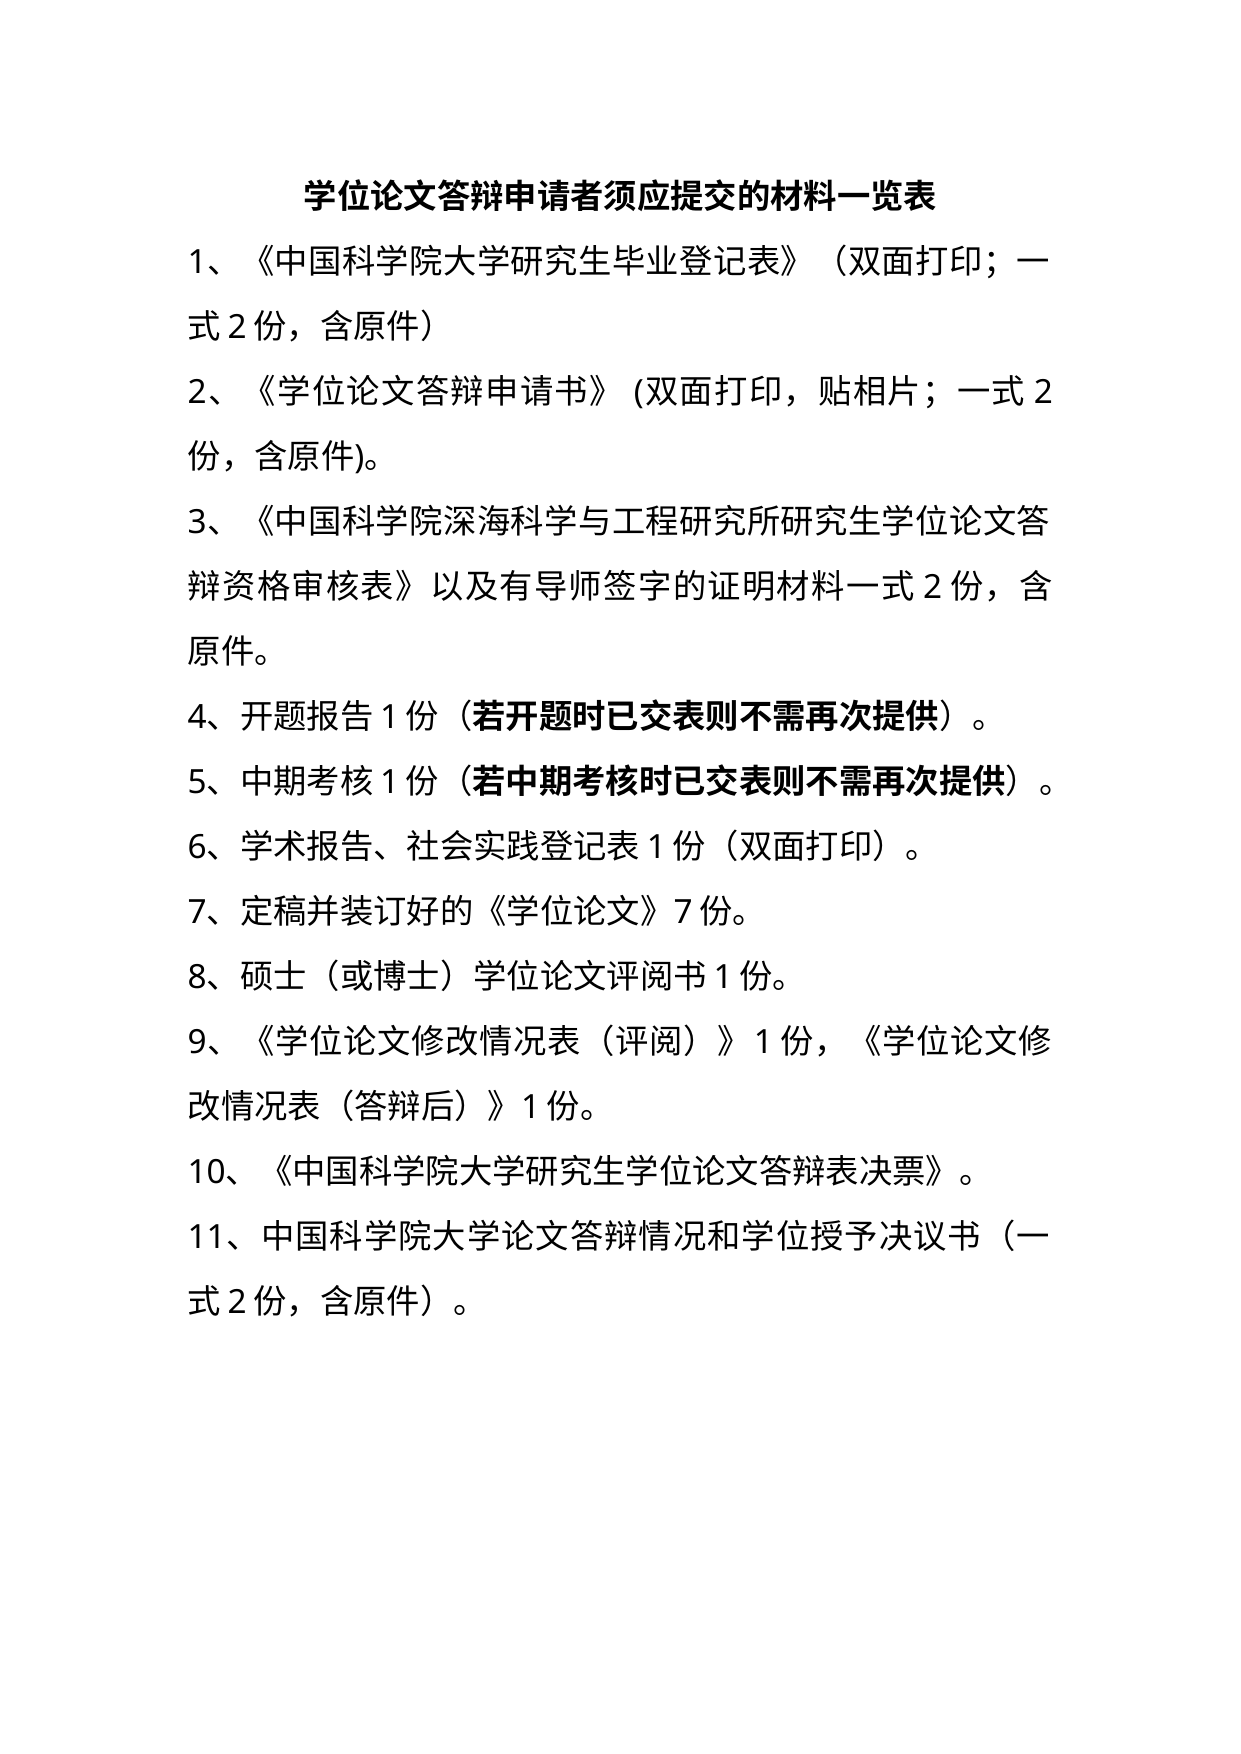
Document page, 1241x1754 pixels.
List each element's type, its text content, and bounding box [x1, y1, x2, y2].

text 9、《学位论文修改情况表（评阅）》1份，《学位论文修改情况表（答辩后）》1份。 [187, 1007, 1053, 1137]
text 5、中期考核1份（若中期考核时已交表则不需再次提供）。 [187, 747, 1053, 812]
text 10、《中国科学院大学研究生学位论文答辩表决票》。 [187, 1137, 1053, 1202]
text 8、硕士（或博士）学位论文评阅书1份。 [187, 942, 1053, 1007]
text 2、《学位论文答辩申请书》 (双面打印，贴相片；一式2份，含原件)。 [187, 357, 1053, 487]
text 4、开题报告1份（若开题时已交表则不需再次提供）。 [187, 682, 1053, 747]
text 11、中国科学院大学论文答辩情况和学位授予决议书（一式2份，含原件）。 [187, 1202, 1053, 1332]
text 学位论文答辩申请者须应提交的材料一览表 [187, 162, 1053, 227]
text 3、《中国科学院深海科学与工程研究所研究生学位论文答辩资格审核表》以及有导师签字的证明材料一式2份，含原件。 [187, 487, 1053, 682]
text 6、学术报告、社会实践登记表1份（双面打印）。 [187, 812, 1053, 877]
text 1、《中国科学院大学研究生毕业登记表》（双面打印；一式2份，含原件） [187, 227, 1053, 357]
text 7、定稿并装订好的《学位论文》7份。 [187, 877, 1053, 942]
